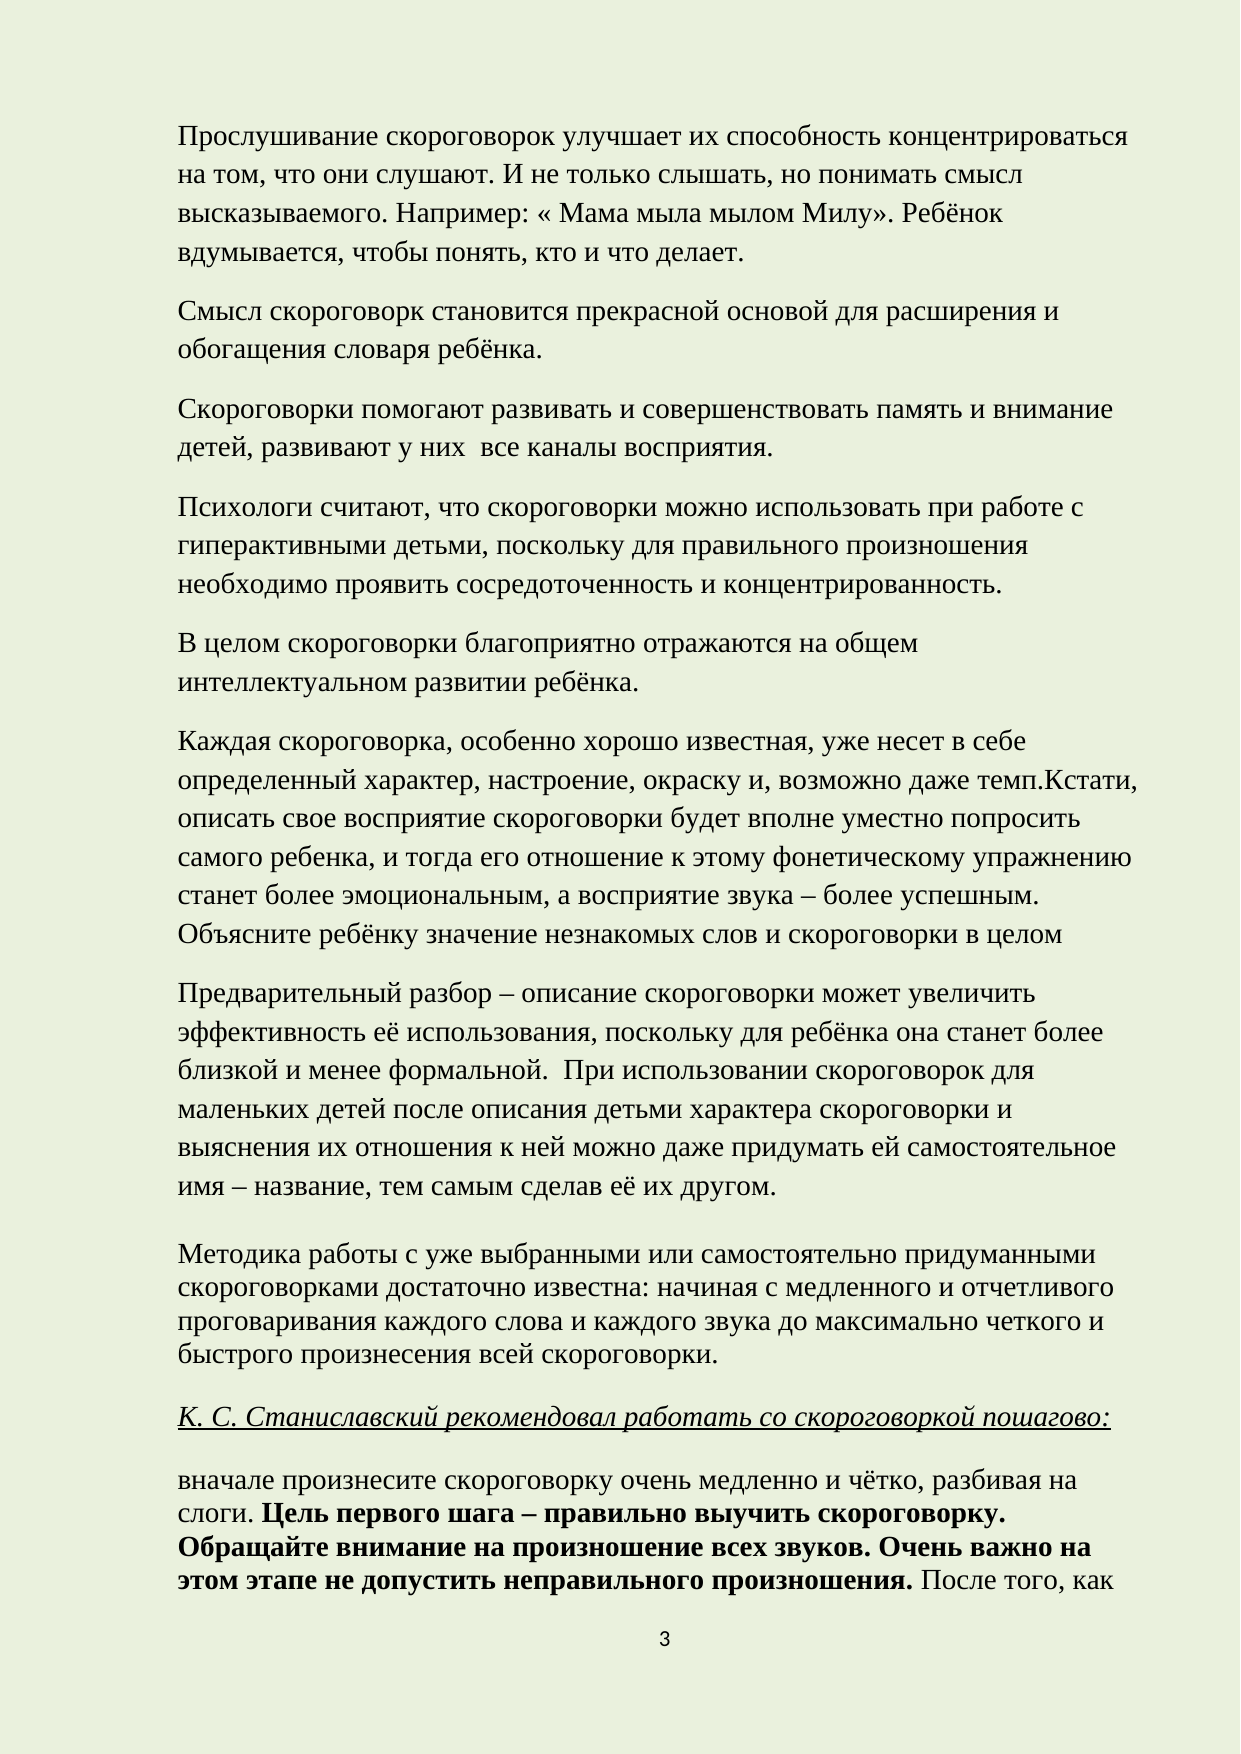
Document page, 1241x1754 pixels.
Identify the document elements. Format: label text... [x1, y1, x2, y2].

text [177, 118, 1152, 267]
text Психологи считают, что скороговорки можно использовать при работе с гиперактивными детьми, поскольку для правильного произношения необходимо проявить сосредоточенность и концентрированность. [177, 489, 1152, 599]
text Методика работы с уже выбранными или самостоятельно придуманными скороговорками достаточно известна: начиная с медленного и отчетливого проговаривания каждого слова и каждого звука до максимально четкого и быстрого произнесения всей скороговорки. [177, 1236, 1152, 1370]
text В целом скороговорки благоприятно отражаются на общем интеллектуальном развитии ребёнка. [177, 625, 1152, 697]
text Скороговорки помогают развивать и совершенствовать память и внимание детей, развивают у них все каналы восприятия. [177, 391, 1152, 463]
text Смысл скороговорк становится прекрасной основой для расширения и обогащения словаря ребёнка. [177, 293, 1152, 365]
text Каждая скороговорка, особенно хорошо известная, уже несет в себе определенный характер, настроение, окраску и, возможно даже темп.Кстати, описать свое восприятие скороговорки будет вполне уместно попросить самого ребенка, и тогда его отношение к этому фонетическому упражнению станет более эмоциональным, а восприятие звука – более успешным. Объясните ребёнку значение незнакомых слов и скороговорки в целом [177, 723, 1152, 949]
text Предварительный разбор – описание скороговорки может увеличить эффективность её использования, поскольку для ребёнка она станет более близкой и менее формальной. При использовании скороговорок для маленьких детей после описания детьми характера скороговорки и выяснения их отношения к ней можно даже придумать ей самостоятельное имя – название, тем самым сделав её их другом. [177, 975, 1152, 1202]
text К. С. Станиславский рекомендовал работать со скороговоркой пошагово: [177, 1399, 1152, 1433]
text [177, 1462, 1152, 1596]
